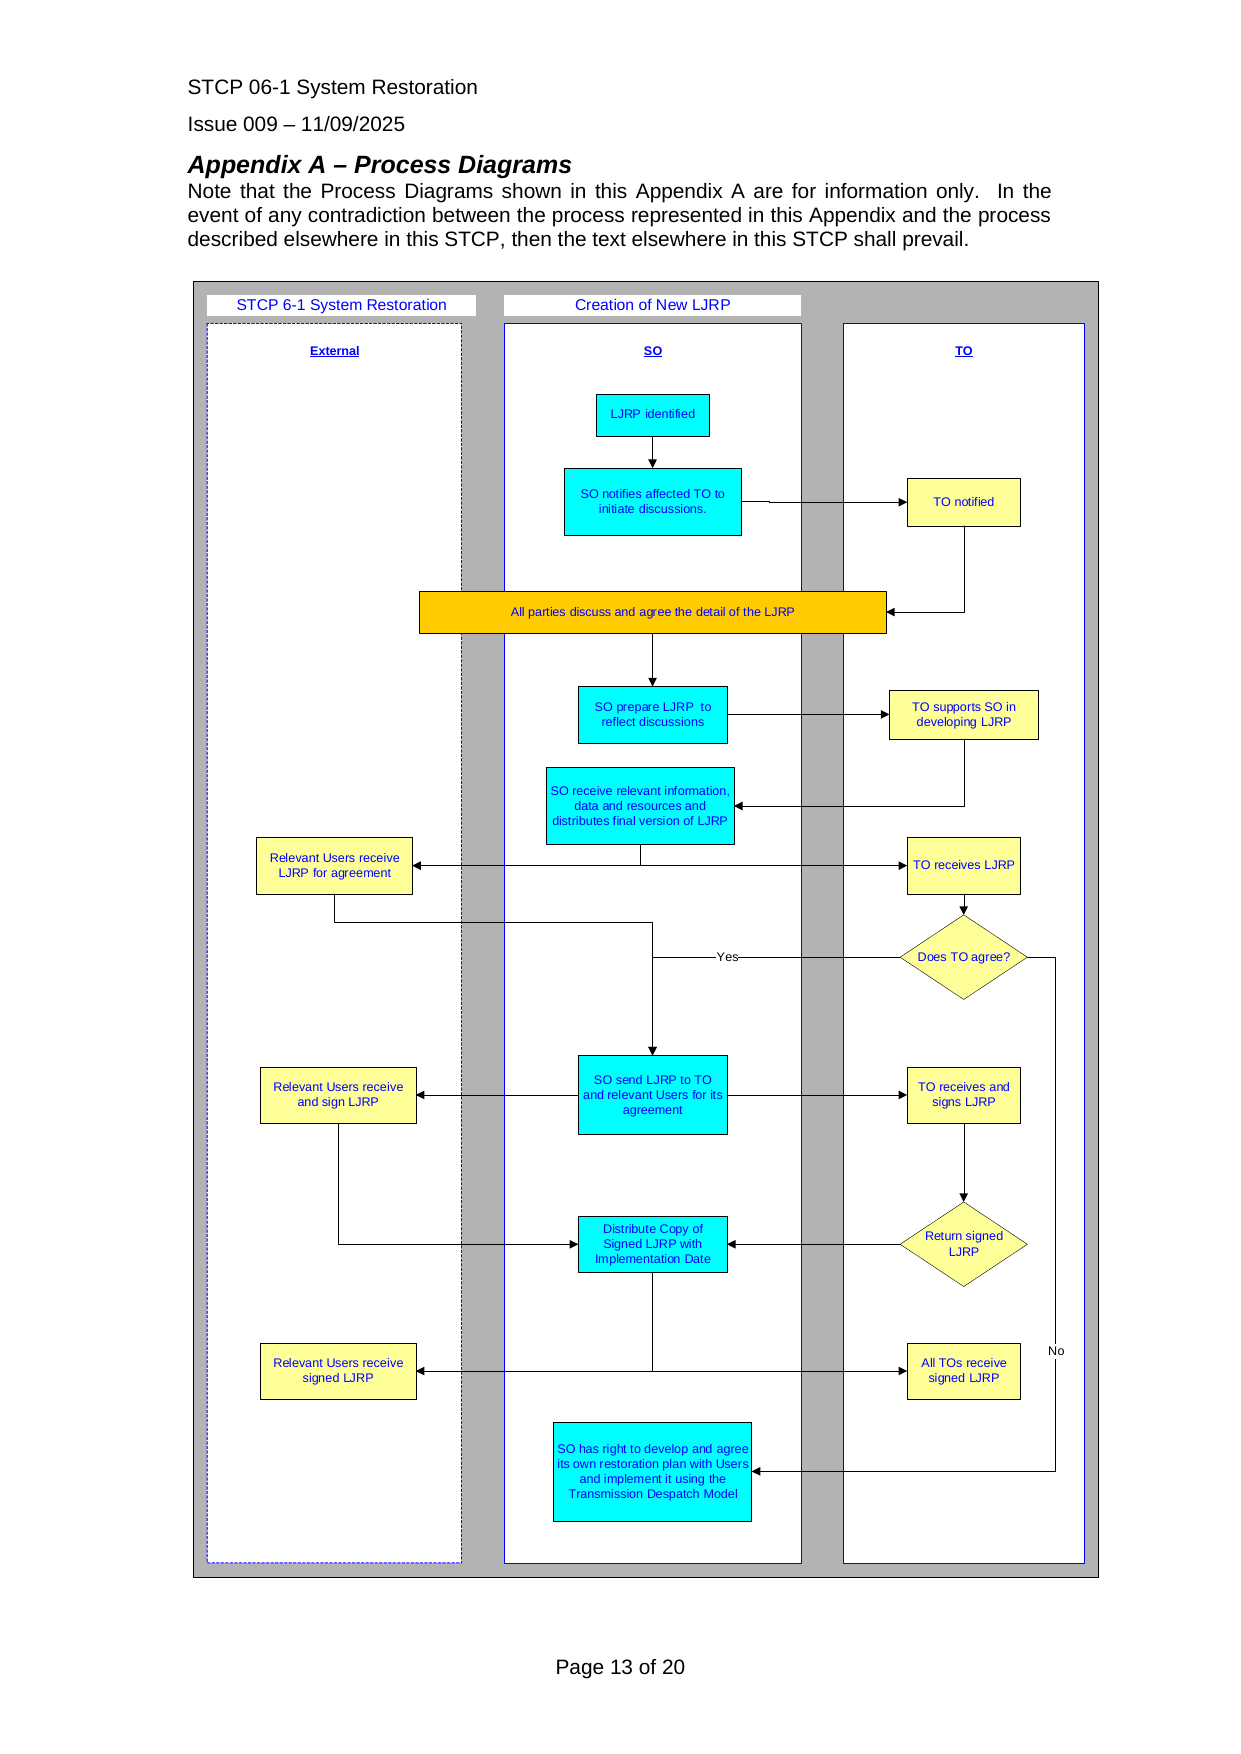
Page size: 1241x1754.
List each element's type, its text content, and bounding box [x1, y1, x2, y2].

text Note that the Process Diagrams shown in this Appendix A are for information only. In the event of any contradiction between the process represented in this Appendix and the process described elsewhere in this STCP, then the text elsewhere in this STCP shall prevail. [187, 179, 1053, 251]
text Appendix A – Process Diagrams [187, 150, 1053, 179]
